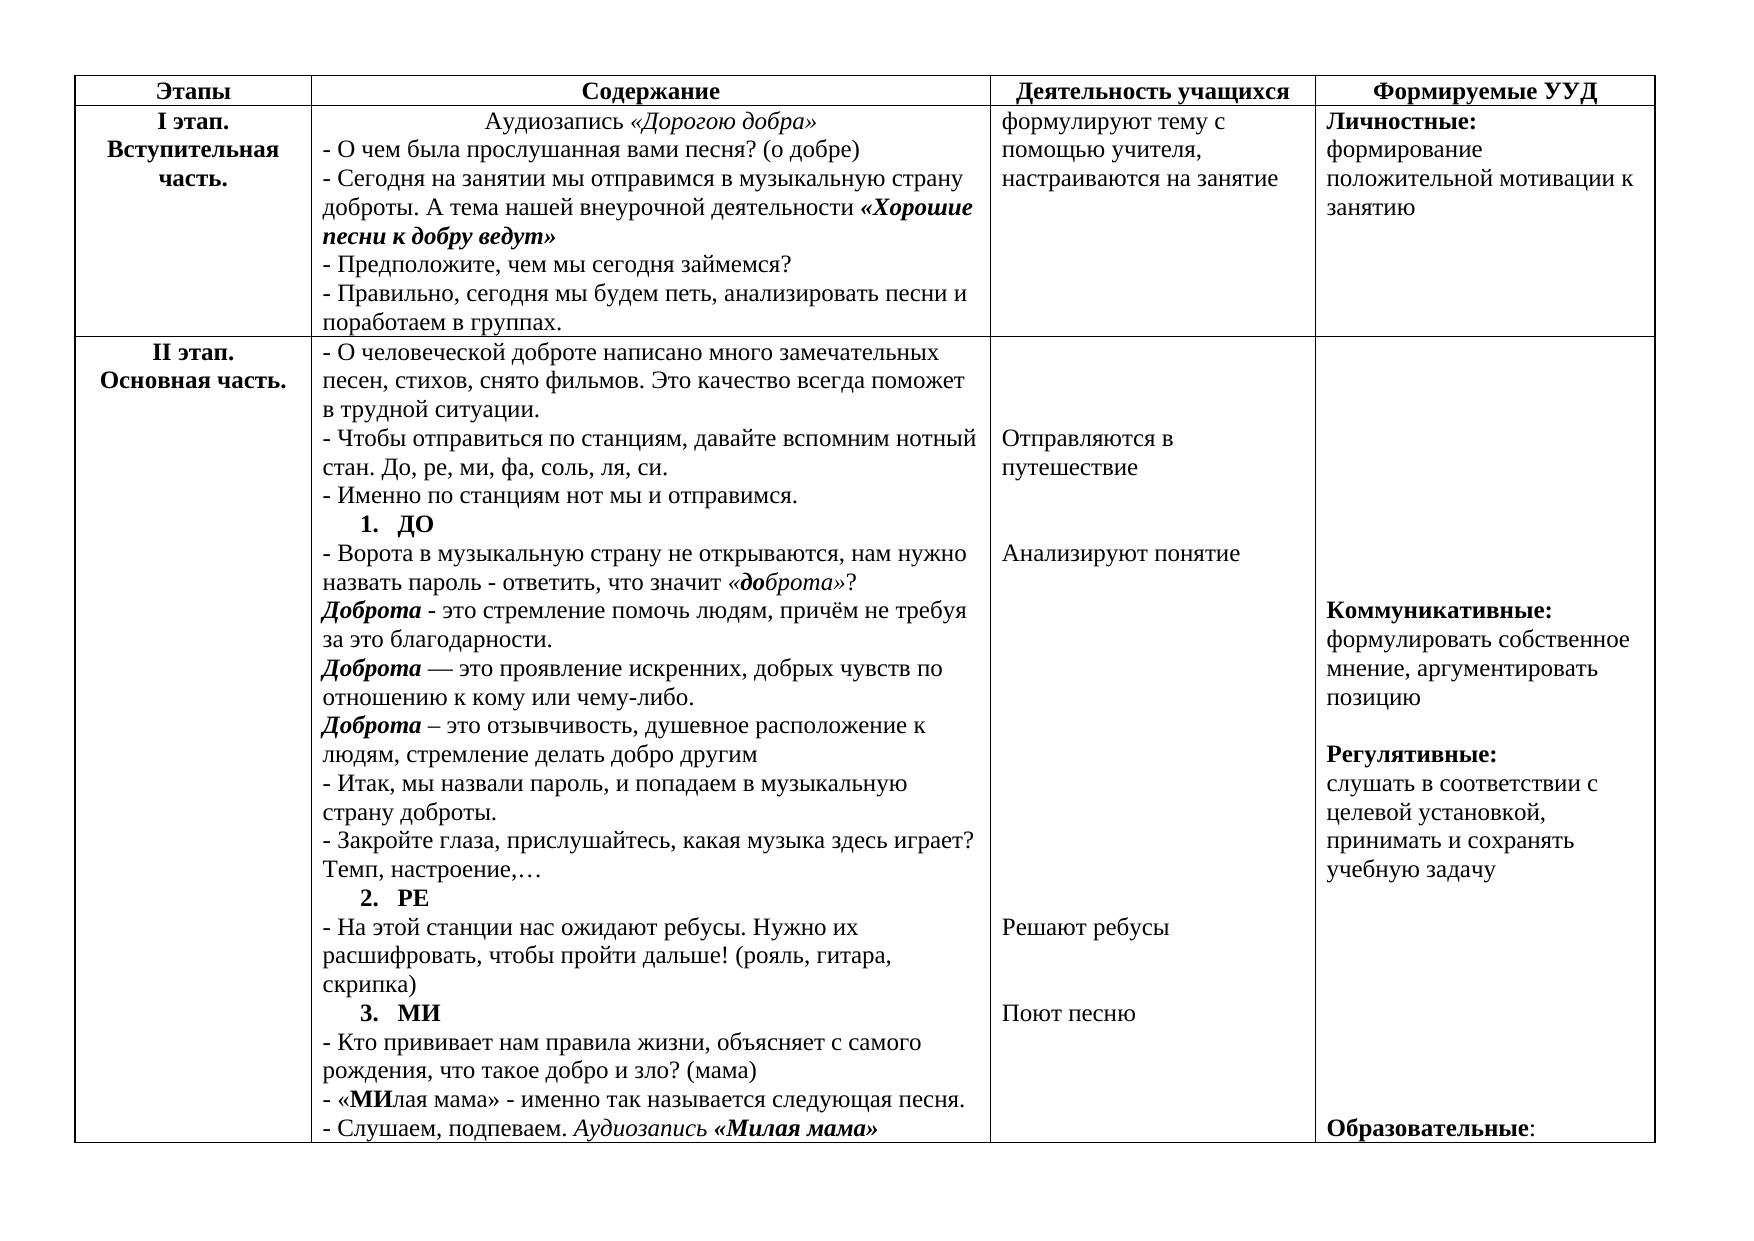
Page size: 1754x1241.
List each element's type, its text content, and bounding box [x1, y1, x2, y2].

table_cell I этап. Вступительная часть. [76, 106, 311, 336]
table_cell формулируют тему с помощью учителя, настраиваются на занятие [991, 106, 1315, 336]
table_header Содержание [312, 76, 990, 105]
table_header Деятельность учащихся [991, 76, 1315, 105]
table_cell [991, 337, 1315, 1142]
table_cell Аудиозапись «Дорогою добра» - О чем была прослушанная вами песня? (о добре) - Сегодня на занятии мы отправимся в музыкальную страну доброты. А тема нашей внеурочной деятельности «Хорошие песни к добру ведут» - Предположите, чем мы сегодня займемся? - Правильно, сегодня мы будем петь, анализировать песни и поработаем в группах. [312, 106, 990, 336]
table_header Формируемые УУД [1316, 76, 1654, 105]
table_cell Личностные: формирование положительной мотивации к занятию [1316, 106, 1654, 336]
table_header Этапы [76, 76, 311, 105]
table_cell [76, 337, 311, 1142]
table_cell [1316, 337, 1654, 1142]
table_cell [312, 337, 990, 1142]
